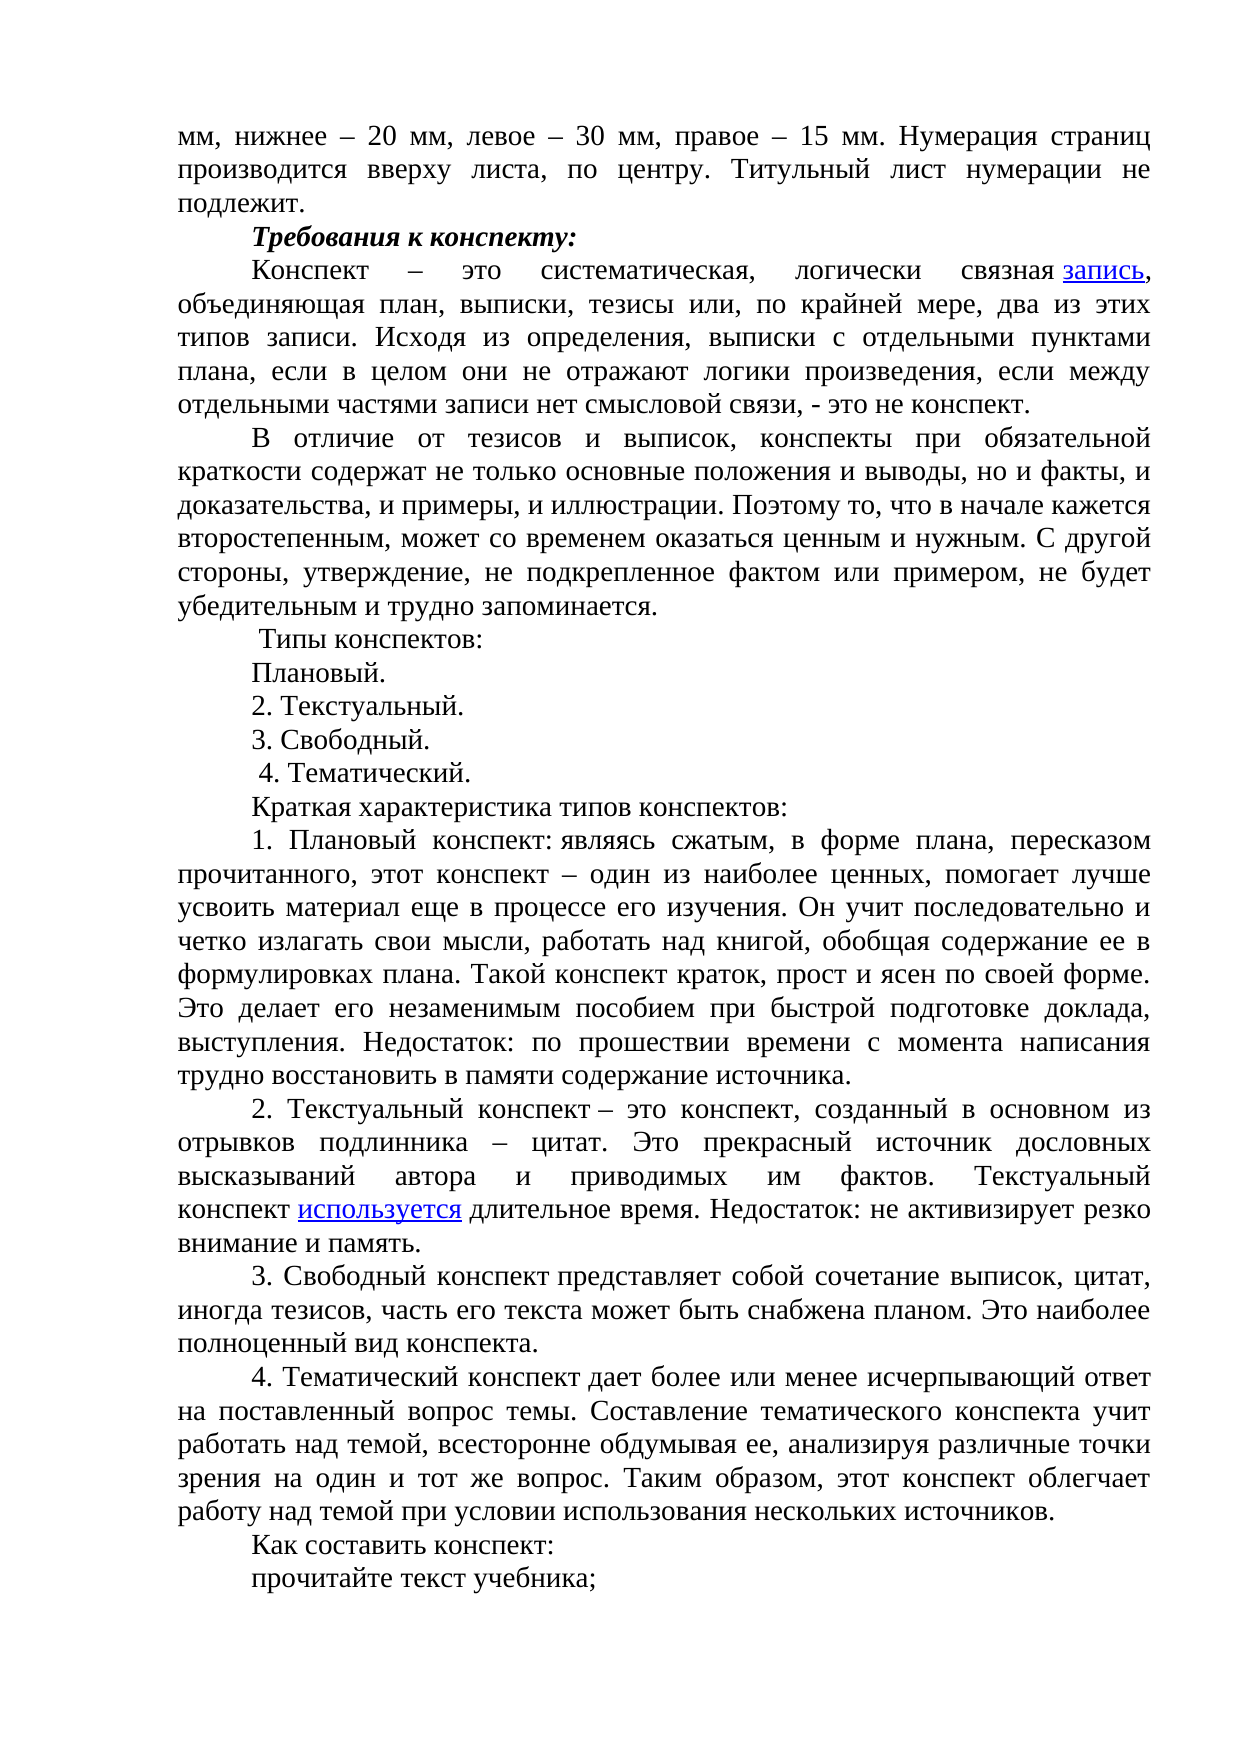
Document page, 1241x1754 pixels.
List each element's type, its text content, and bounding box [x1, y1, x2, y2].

text 4. Тематический конспект дает более или менее исчерпывающий ответ на поставленный вопрос темы. Составление тематического конспекта учит работать над темой, всесторонне обдумывая ее, анализируя различные точки зрения на один и тот же вопрос. Таким образом, этот конспект облегчает работу над темой при условии использования нескольких источников. [177, 1359, 1152, 1527]
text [177, 118, 1152, 219]
text 2. Текстуальный конспект – это конспект, созданный в основном из отрывков подлинника – цитат. Это прекрасный источник дословных высказываний автора и приводимых им фактов. Текстуальный конспект используется длительное время. Недостаток: не активизирует резко внимание и память. [177, 1091, 1152, 1258]
text Типы конспектов: [177, 621, 1152, 655]
text 2. Текстуальный. [177, 688, 1152, 722]
text 4. Тематический. [177, 755, 1152, 789]
text Плановый. [177, 655, 1152, 688]
text 3. Свободный конспект представляет собой сочетание выписок, цитат, иногда тезисов, часть его текста может быть снабжена планом. Это наиболее полноценный вид конспекта. [177, 1258, 1152, 1359]
text В отличие от тезисов и выписок, конспекты при обязательной краткости содержат не только основные положения и выводы, но и факты, и доказательства, и примеры, и иллюстрации. Поэтому то, что в начале кажется второстепенным, может со временем оказаться ценным и нужным. С другой стороны, утверждение, не подкрепленное фактом или примером, не будет убедительным и трудно запоминается. [177, 420, 1152, 621]
text прочитайте текст учебника; [177, 1560, 1152, 1594]
text 1. Плановый конспект: являясь сжатым, в форме плана, пересказом прочитанного, этот конспект – один из наиболее ценных, помогает лучше усвоить материал еще в процессе его изучения. Он учит последовательно и четко излагать свои мысли, работать над книгой, обобщая содержание ее в формулировках плана. Такой конспект краток, прост и ясен по своей форме. Это делает его незаменимым пособием при быстрой подготовке доклада, выступления. Недостаток: по прошествии времени с момента написания трудно восстановить в памяти содержание источника. [177, 822, 1152, 1091]
text 3. Свободный. [177, 722, 1152, 755]
text Как составить конспект: [177, 1527, 1152, 1560]
text Требования к конспекту: [177, 219, 1152, 252]
text Краткая характеристика типов конспектов: [177, 789, 1152, 822]
text Конспект – это систематическая, логически связная запись, объединяющая план, выписки, тезисы или, по крайней мере, два из этих типов записи. Исходя из определения, выписки с отдельными пунктами плана, если в целом они не отражают логики произведения, если между отдельными частями записи нет смысловой связи, - это не конспект. [177, 252, 1152, 420]
